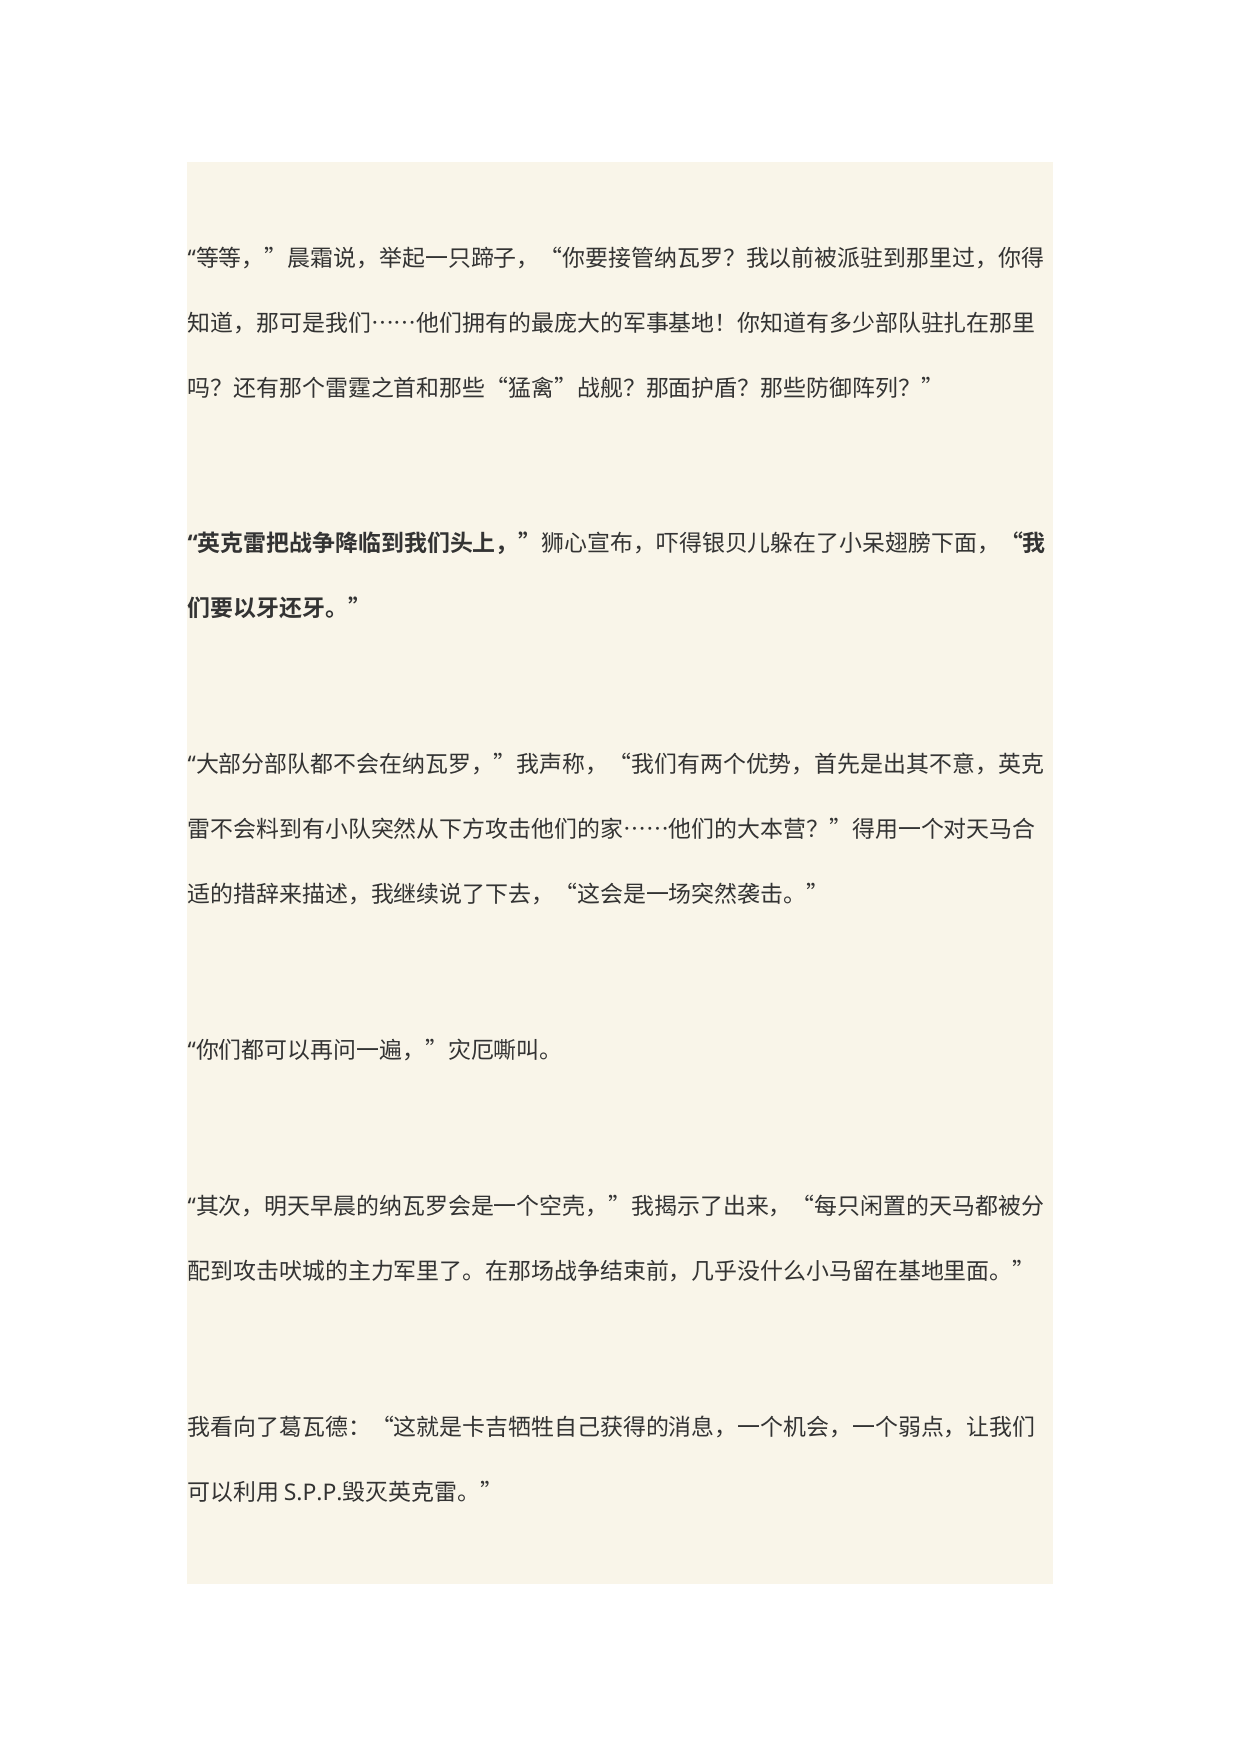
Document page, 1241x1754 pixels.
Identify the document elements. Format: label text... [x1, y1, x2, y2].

text “其次，明天早晨的纳瓦罗会是一个空壳，”我揭示了出来，“每只闲置的天马都被分配到攻击吠城的主力军里了。在那场战争结束前，几乎没什么小马留在基地里面。” [187, 1172, 1053, 1302]
text “大部分部队都不会在纳瓦罗，”我声称，“我们有两个优势，首先是出其不意，英克雷不会料到有小队突然从下方攻击他们的家……他们的大本营？”得用一个对天马合适的措辞来描述，我继续说了下去，“这会是一场突然袭击。” [187, 730, 1053, 925]
text 我看向了葛瓦德：“这就是卡吉牺牲自己获得的消息，一个机会，一个弱点，让我们可以利用S.P.P.毁灭英克雷。” [187, 1393, 1053, 1523]
text “你们都可以再问一遍，”灾厄嘶叫。 [187, 1016, 1053, 1081]
text “英克雷把战争降临到我们头上，”狮心宣布，吓得银贝儿躲在了小呆翅膀下面，“我们要以牙还牙。” [187, 509, 1053, 639]
text “等等，”晨霜说，举起一只蹄子，“你要接管纳瓦罗？我以前被派驻到那里过，你得知道，那可是我们……他们拥有的最庞大的军事基地！你知道有多少部队驻扎在那里吗？还有那个雷霆之首和那些“猛禽”战舰？那面护盾？那些防御阵列？” [187, 224, 1053, 419]
